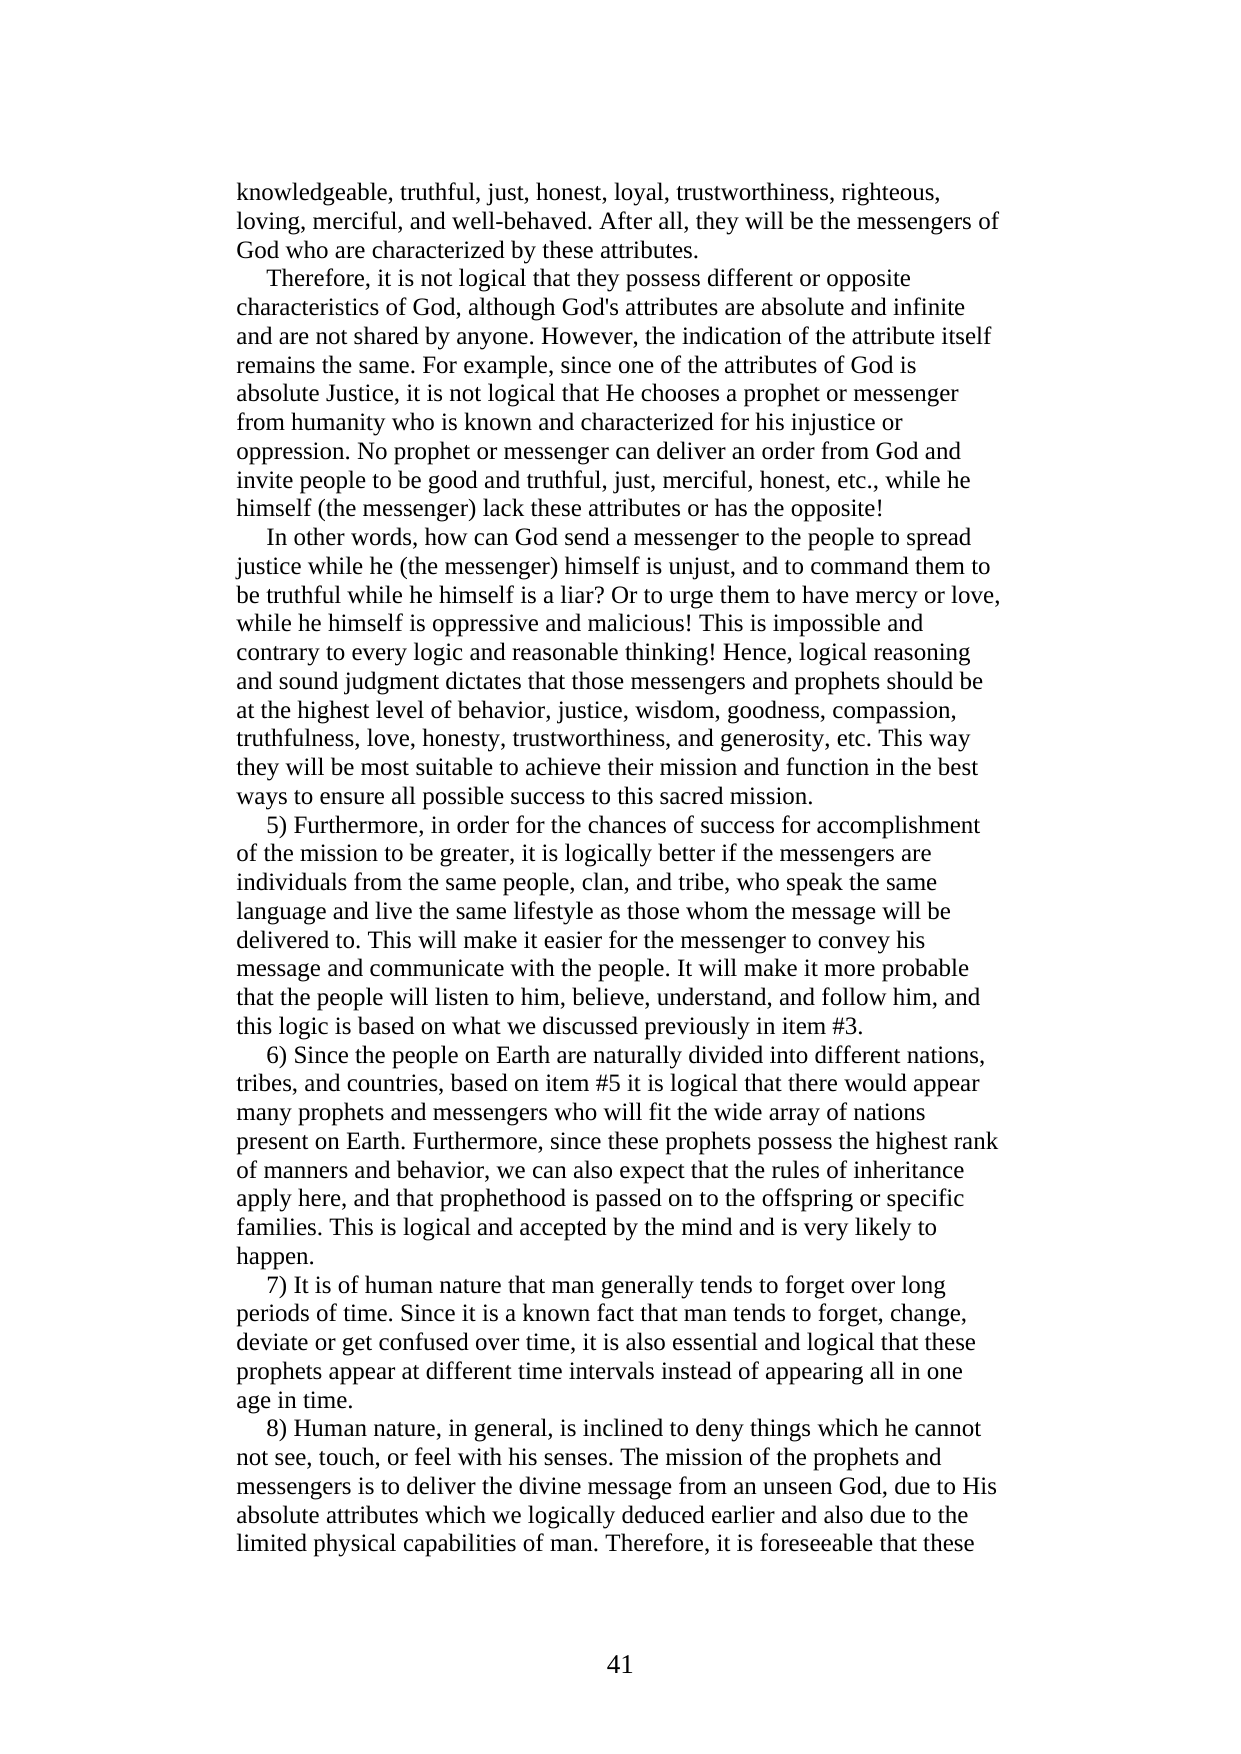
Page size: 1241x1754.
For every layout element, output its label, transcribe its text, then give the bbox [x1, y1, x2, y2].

text 6) Since the people on Earth are naturally divided into different nations, tribes, and countries, based on item #5 it is logical that there would appear many prophets and messengers who will fit the wide array of nations present on Earth. Furthermore, since these prophets possess the highest rank of manners and behavior, we can also expect that the rules of inheritance apply here, and that prophethood is passed on to the offspring or specific families. This is logical and accepted by the mind and is very likely to happen. [236, 1040, 1004, 1270]
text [236, 177, 1004, 263]
text In other words, how can God send a messenger to the people to spread justice while he (the messenger) himself is unjust, and to command them to be truthful while he himself is a liar? Or to urge them to have mercy or love, while he himself is oppressive and malicious! This is impossible and contrary to every logic and reasonable thinking! Hence, logical reasoning and sound judgment dictates that those messengers and prophets should be at the highest level of behavior, justice, wisdom, goodness, compassion, truthfulness, love, honesty, trustworthiness, and generosity, etc. This way they will be most suitable to achieve their mission and function in the best ways to ensure all possible success to this sacred mission. [236, 522, 1004, 810]
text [236, 1413, 1004, 1557]
text Therefore, it is not logical that they possess different or opposite characteristics of God, although God's attributes are absolute and infinite and are not shared by anyone. However, the indication of the attribute itself remains the same. For example, since one of the attributes of God is absolute Justice, it is not logical that He chooses a prophet or messenger from humanity who is known and characterized for his injustice or oppression. No prophet or messenger can deliver an order from God and invite people to be good and truthful, just, merciful, honest, etc., while he himself (the messenger) lack these attributes or has the opposite! [236, 263, 1004, 522]
text 7) It is of human nature that man generally tends to forget over long periods of time. Since it is a known fact that man tends to forget, change, deviate or get confused over time, it is also essential and logical that these prophets appear at different time intervals instead of appearing all in one age in time. [236, 1270, 1004, 1413]
text 5) Furthermore, in order for the chances of success for accomplishment of the mission to be greater, it is logically better if the messengers are individuals from the same people, clan, and tribe, who speak the same language and live the same lifestyle as those whom the message will be delivered to. This will make it easier for the messenger to convey his message and communicate with the people. It will make it more probable that the people will listen to him, believe, understand, and follow him, and this logic is based on what we discussed previously in item #3. [236, 810, 1004, 1040]
